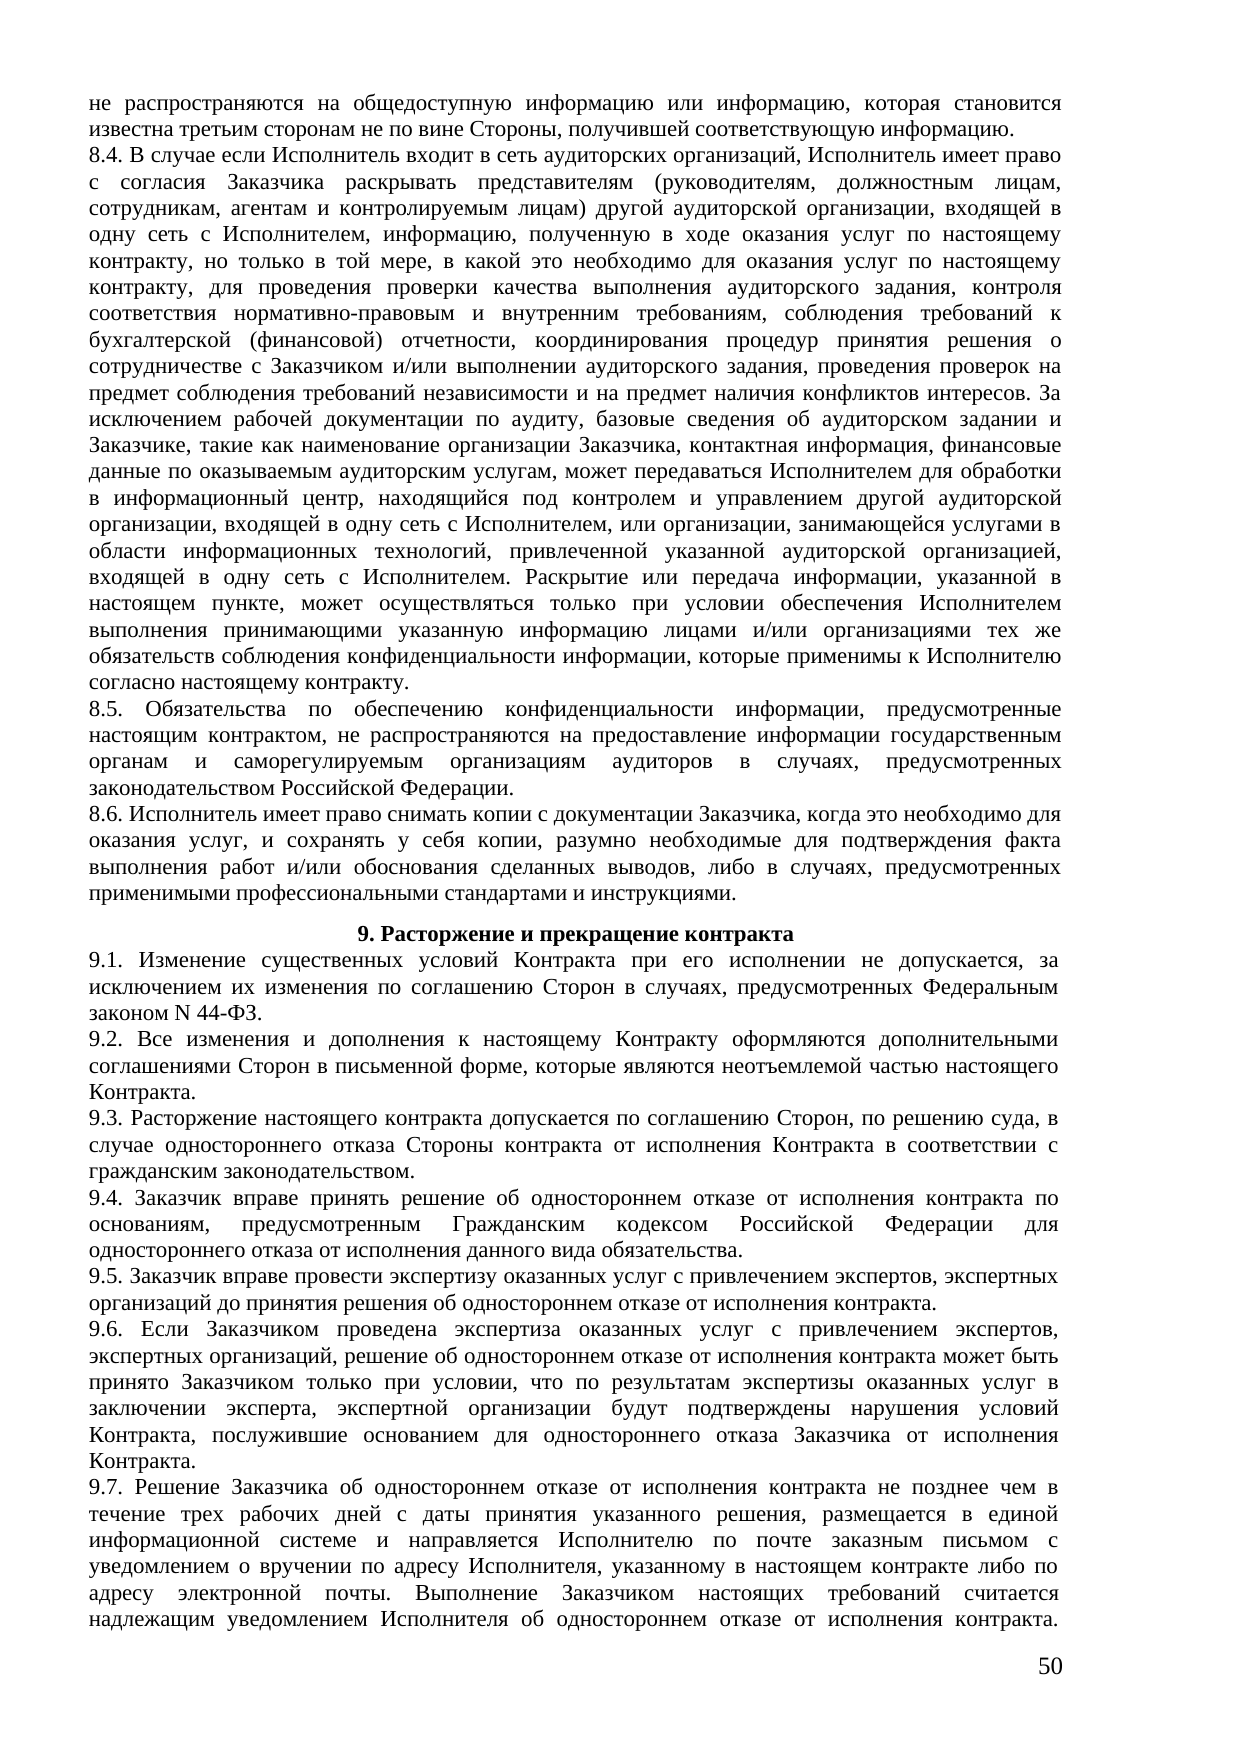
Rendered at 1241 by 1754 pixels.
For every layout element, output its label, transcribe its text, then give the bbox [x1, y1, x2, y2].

text 9.6. Если Заказчиком проведена экспертиза оказанных услуг с привлечением экспертов, экспертных организаций, решение об одностороннем отказе от исполнения контракта может быть принято Заказчиком только при условии, что по результатам экспертизы оказанных услуг в заключении эксперта, экспертной организации будут подтверждены нарушения условий Контракта, послужившие основанием для одностороннего отказа Заказчика от исполнения Контракта. [89, 1315, 1060, 1473]
text 8.4. В случае если Исполнитель входит в сеть аудиторских организаций, Исполнитель имеет право с согласия Заказчика раскрывать представителям (руководителям, должностным лицам, сотрудникам, агентам и контролируемым лицам) другой аудиторской организации, входящей в одну сеть с Исполнителем, информацию, полученную в ходе оказания услуг по настоящему контракту, но только в той мере, в какой это необходимо для оказания услуг по настоящему контракту, для проведения проверки качества выполнения аудиторского задания, контроля соответствия нормативно-правовым и внутренним требованиям, соблюдения требований к бухгалтерской (финансовой) отчетности, координирования процедур принятия решения о сотрудничестве с Заказчиком и/или выполнении аудиторского задания, проведения проверок на предмет соблюдения требований независимости и на предмет наличия конфликтов интересов. За исключением рабочей документации по аудиту, базовые сведения об аудиторском задании и Заказчике, такие как наименование организации Заказчика, контактная информация, финансовые данные по оказываемым аудиторским услугам, может передаваться Исполнителем для обработки в информационный центр, находящийся под контролем и управлением другой аудиторской организации, входящей в одну сеть с Исполнителем, или организации, занимающейся услугами в области информационных технологий, привлеченной указанной аудиторской организацией, входящей в одну сеть с Исполнителем. Раскрытие или передача информации, указанной в настоящем пункте, может осуществляться только при условии обеспечения Исполнителем выполнения принимающими указанную информацию лицами и/или организациями тех же обязательств соблюдения конфиденциальности информации, которые применимы к Исполнителю согласно настоящему контракту. [89, 141, 1063, 695]
text 9. Расторжение и прекращение контракта [89, 920, 1063, 946]
text 9.5. Заказчик вправе провести экспертизу оказанных услуг с привлечением экспертов, экспертных организаций до принятия решения об одностороннем отказе от исполнения контракта. [89, 1263, 1060, 1315]
text 8.5. Обязательства по обеспечению конфиденциальности информации, предусмотренные настоящим контрактом, не распространяются на предоставление информации государственным органам и саморегулируемым организациям аудиторов в случаях, предусмотренных законодательством Российской Федерации. [89, 695, 1063, 800]
text 9.2. Все изменения и дополнения к настоящему Контракту оформляются дополнительными соглашениями Сторон в письменной форме, которые являются неотъемлемой частью настоящего Контракта. [89, 1025, 1060, 1104]
text 9.4. Заказчик вправе принять решение об одностороннем отказе от исполнения контракта по основаниям, предусмотренным Гражданским кодексом Российской Федерации для одностороннего отказа от исполнения данного вида обязательства. [89, 1183, 1060, 1263]
text 9.3. Расторжение настоящего контракта допускается по соглашению Сторон, по решению суда, в случае одностороннего отказа Стороны контракта от исполнения Контракта в соответствии с гражданским законодательством. [89, 1104, 1060, 1183]
text 9.1. Изменение существенных условий Контракта при его исполнении не допускается, за исключением их изменения по соглашению Сторон в случаях, предусмотренных Федеральным законом N 44-ФЗ. [89, 946, 1060, 1025]
text 8.6. Исполнитель имеет право снимать копии с документации Заказчика, когда это необходимо для оказания услуг, и сохранять у себя копии, разумно необходимые для подтверждения факта выполнения работ и/или обоснования сделанных выводов, либо в случаях, предусмотренных применимыми профессиональными стандартами и инструкциями. [89, 800, 1063, 906]
